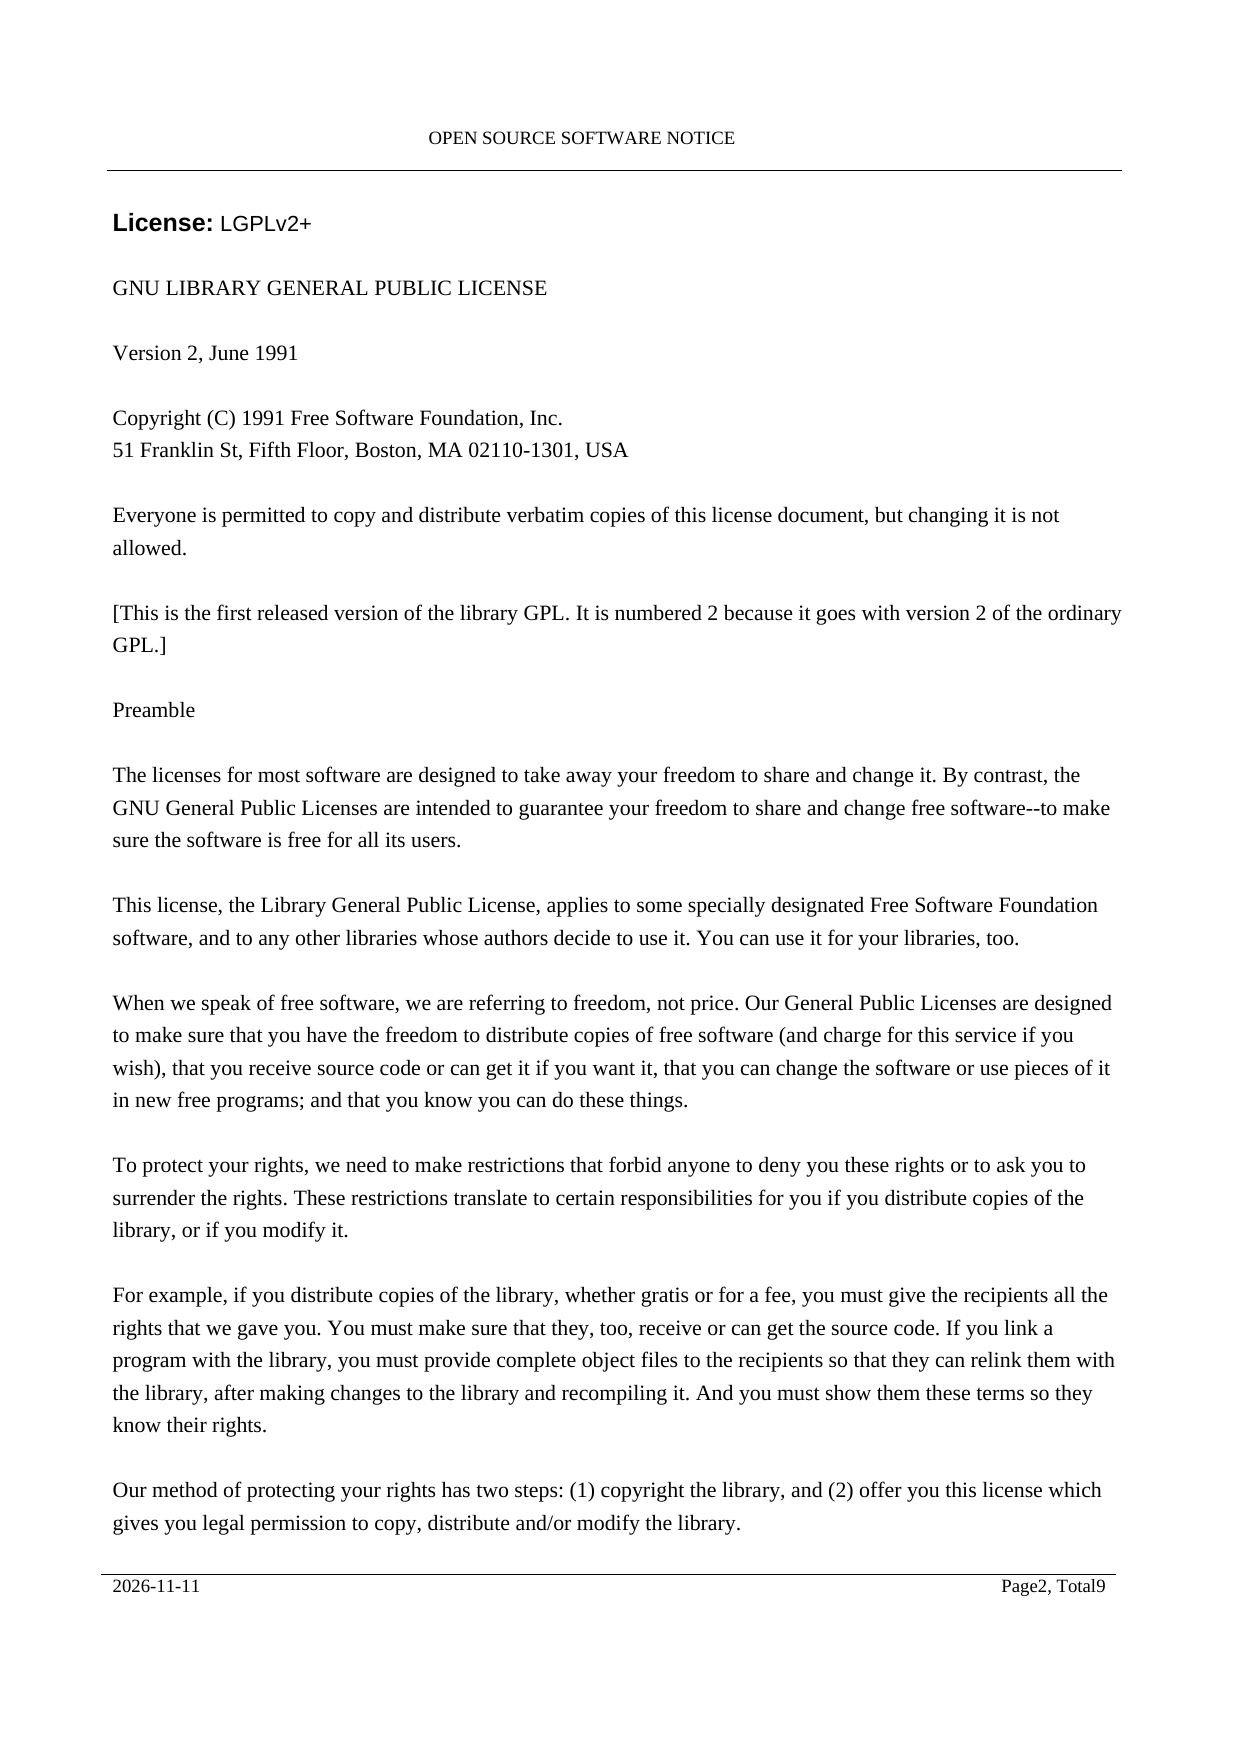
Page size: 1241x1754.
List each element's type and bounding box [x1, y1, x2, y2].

text [112, 206, 1128, 1539]
